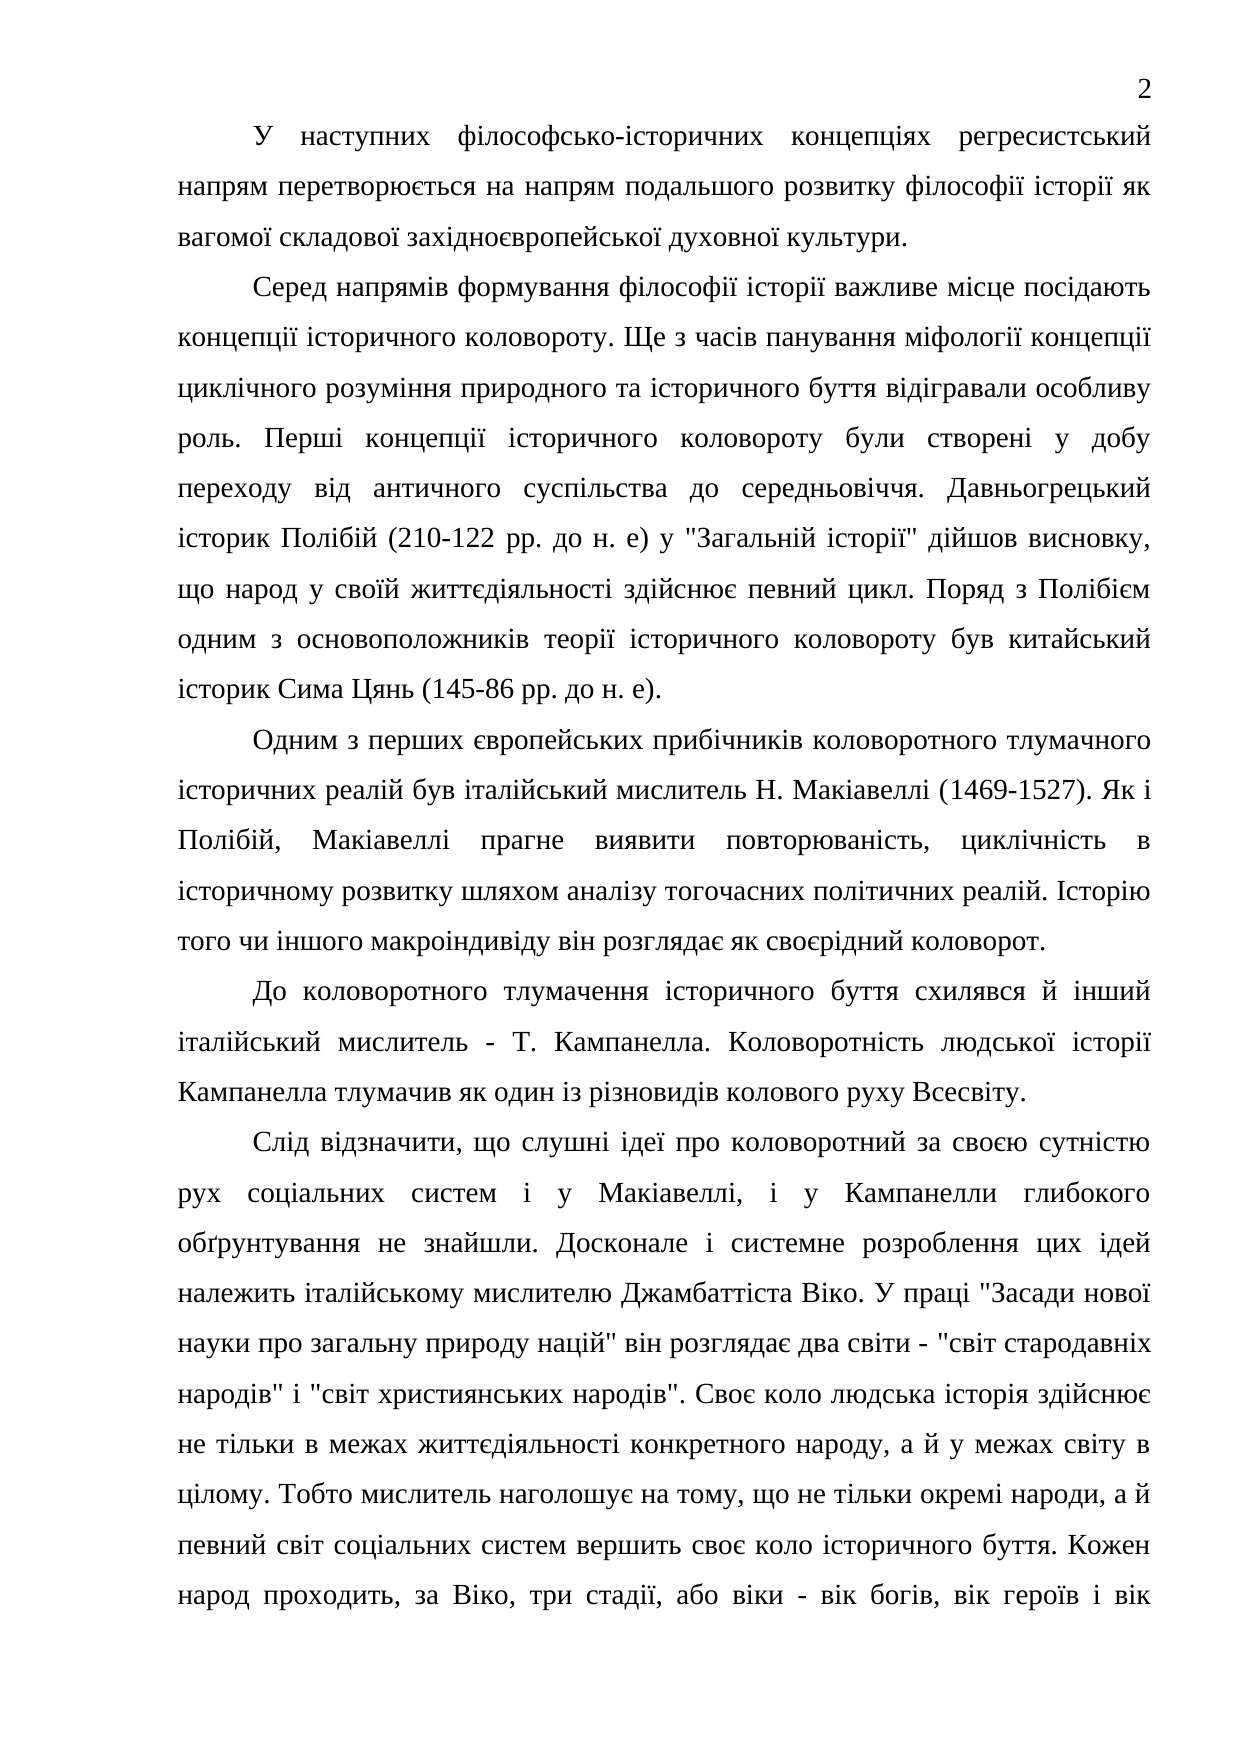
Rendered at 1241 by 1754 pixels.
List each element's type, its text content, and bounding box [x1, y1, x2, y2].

text Серед напрямів формування філософії історії важливе місце посідають концепції історичного коловороту. Ще з часів панування міфології концепції циклічного розуміння природного та історичного буття відігравали особливу роль. Перші концепції історичного коловороту були створені у добу переходу від античного суспільства до середньовіччя. Давньогрецький історик Полібій (210-122 pp. до н. е) у "Загальній історії" дійшов висновку, що народ у своїй життєдіяльності здійснює певний цикл. Поряд з Полібієм одним з основоположників теорії історичного коловороту був китайський історик Сима Цянь (145-86 pp. до н. е). [177, 269, 1152, 705]
text У наступних філософсько-історичних концепціях регресистський напрям перетворюється на напрям подальшого розвитку філософії історії як вагомої складової західноєвропейської духовної культури. [177, 118, 1152, 252]
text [177, 1124, 1152, 1611]
text До коловоротного тлумачення історичного буття схилявся й інший італійський мислитель - Т. Кампанелла. Коловоротність людської історії Кампанелла тлумачив як один із різновидів колового руху Всесвіту. [177, 973, 1152, 1108]
text Одним з перших європейських прибічників коловоротного тлумачного історичних реалій був італійський мислитель Н. Макіавеллі (1469-1527). Як і Полібій, Макіавеллі прагне виявити повторюваність, циклічність в історичному розвитку шляхом аналізу тогочасних політичних реалій. Історію того чи іншого макроіндивіду він розглядає як своєрідний коловорот. [177, 722, 1152, 957]
